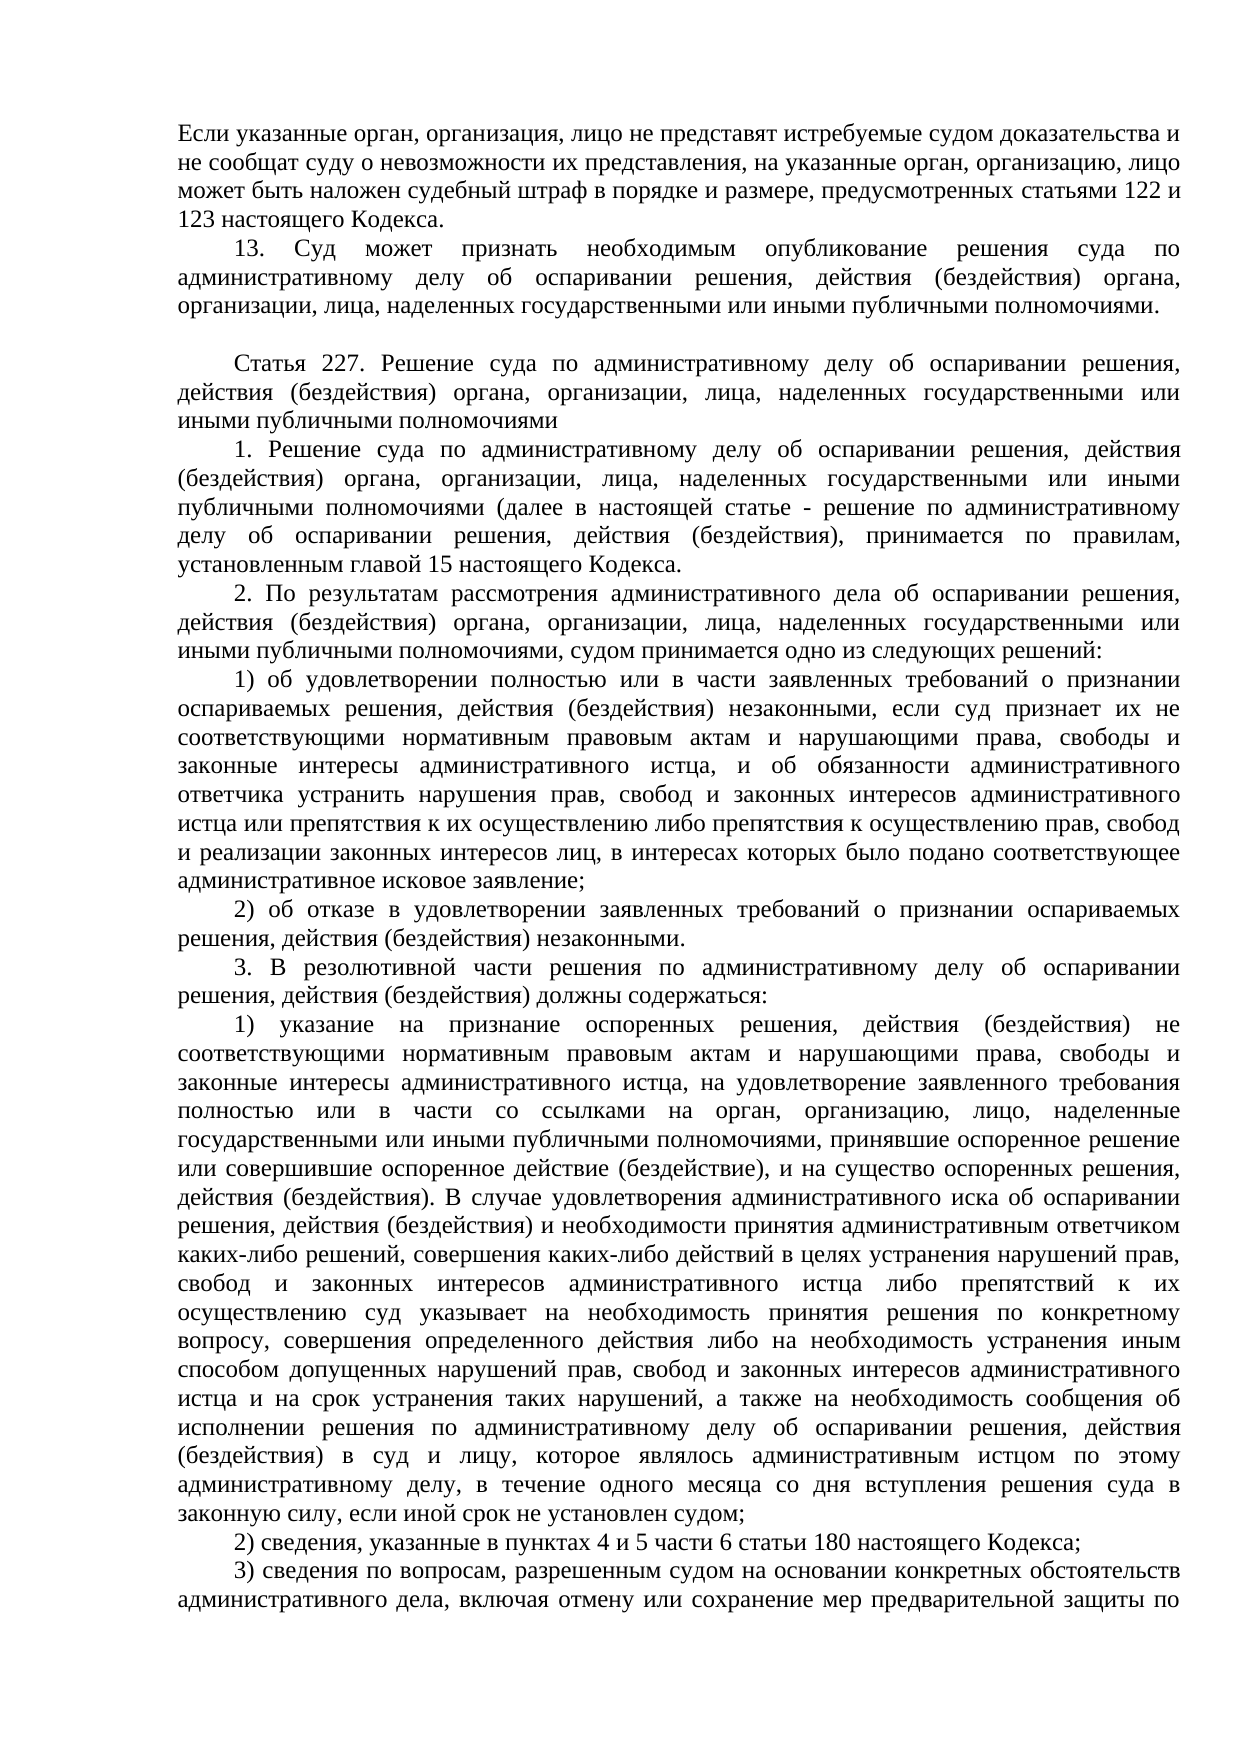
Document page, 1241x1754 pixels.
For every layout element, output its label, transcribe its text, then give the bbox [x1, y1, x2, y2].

text 2. По результатам рассмотрения административного дела об оспаривании решения, действия (бездействия) органа, организации, лица, наделенных государственными или иными публичными полномочиями, судом принимается одно из следующих решений: [177, 578, 1181, 664]
text 13. Суд может признать необходимым опубликование решения суда по административному делу об оспаривании решения, действия (бездействия) органа, организации, лица, наделенных государственными или иными публичными полномочиями. [177, 233, 1181, 319]
text 2) об отказе в удовлетворении заявленных требований о признании оспариваемых решения, действия (бездействия) незаконными. [177, 894, 1181, 952]
text 3. В резолютивной части решения по административному делу об оспаривании решения, действия (бездействия) должны содержаться: [177, 952, 1181, 1009]
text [177, 1556, 1181, 1613]
text Статья 227. Решение суда по административному делу об оспаривании решения, действия (бездействия) органа, организации, лица, наделенных государственными или иными публичными полномочиями [177, 348, 1181, 434]
text 1. Решение суда по административному делу об оспаривании решения, действия (бездействия) органа, организации, лица, наделенных государственными или иными публичными полномочиями (далее в настоящей статье - решение по административному делу об оспаривании решения, действия (бездействия), принимается по правилам, установленным главой 15 настоящего Кодекса. [177, 434, 1181, 578]
text 1) указание на признание оспоренных решения, действия (бездействия) не соответствующими нормативным правовым актам и нарушающими права, свободы и законные интересы административного истца, на удовлетворение заявленного требования полностью или в части со ссылками на орган, организацию, лицо, наделенные государственными или иными публичными полномочиями, принявшие оспоренное решение или совершившие оспоренное действие (бездействие), и на существо оспоренных решения, действия (бездействия). В случае удовлетворения административного иска об оспаривании решения, действия (бездействия) и необходимости принятия административным ответчиком каких-либо решений, совершения каких-либо действий в целях устранения нарушений прав, свобод и законных интересов административного истца либо препятствий к их осуществлению суд указывает на необходимость принятия решения по конкретному вопросу, совершения определенного действия либо на необходимость устранения иным способом допущенных нарушений прав, свобод и законных интересов административного истца и на срок устранения таких нарушений, а также на необходимость сообщения об исполнении решения по административному делу об оспаривании решения, действия (бездействия) в суд и лицу, которое являлось административным истцом по этому административному делу, в течение одного месяца со дня вступления решения суда в законную силу, если иной срок не установлен судом; [177, 1009, 1181, 1527]
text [177, 118, 1181, 233]
text 2) сведения, указанные в пунктах 4 и 5 части 6 статьи 180 настоящего Кодекса; [177, 1527, 1181, 1556]
text 1) об удовлетворении полностью или в части заявленных требований о признании оспариваемых решения, действия (бездействия) незаконными, если суд признает их не соответствующими нормативным правовым актам и нарушающими права, свободы и законные интересы административного истца, и об обязанности административного ответчика устранить нарушения прав, свобод и законных интересов административного истца или препятствия к их осуществлению либо препятствия к осуществлению прав, свобод и реализации законных интересов лиц, в интересах которых было подано соответствующее административное исковое заявление; [177, 664, 1181, 894]
